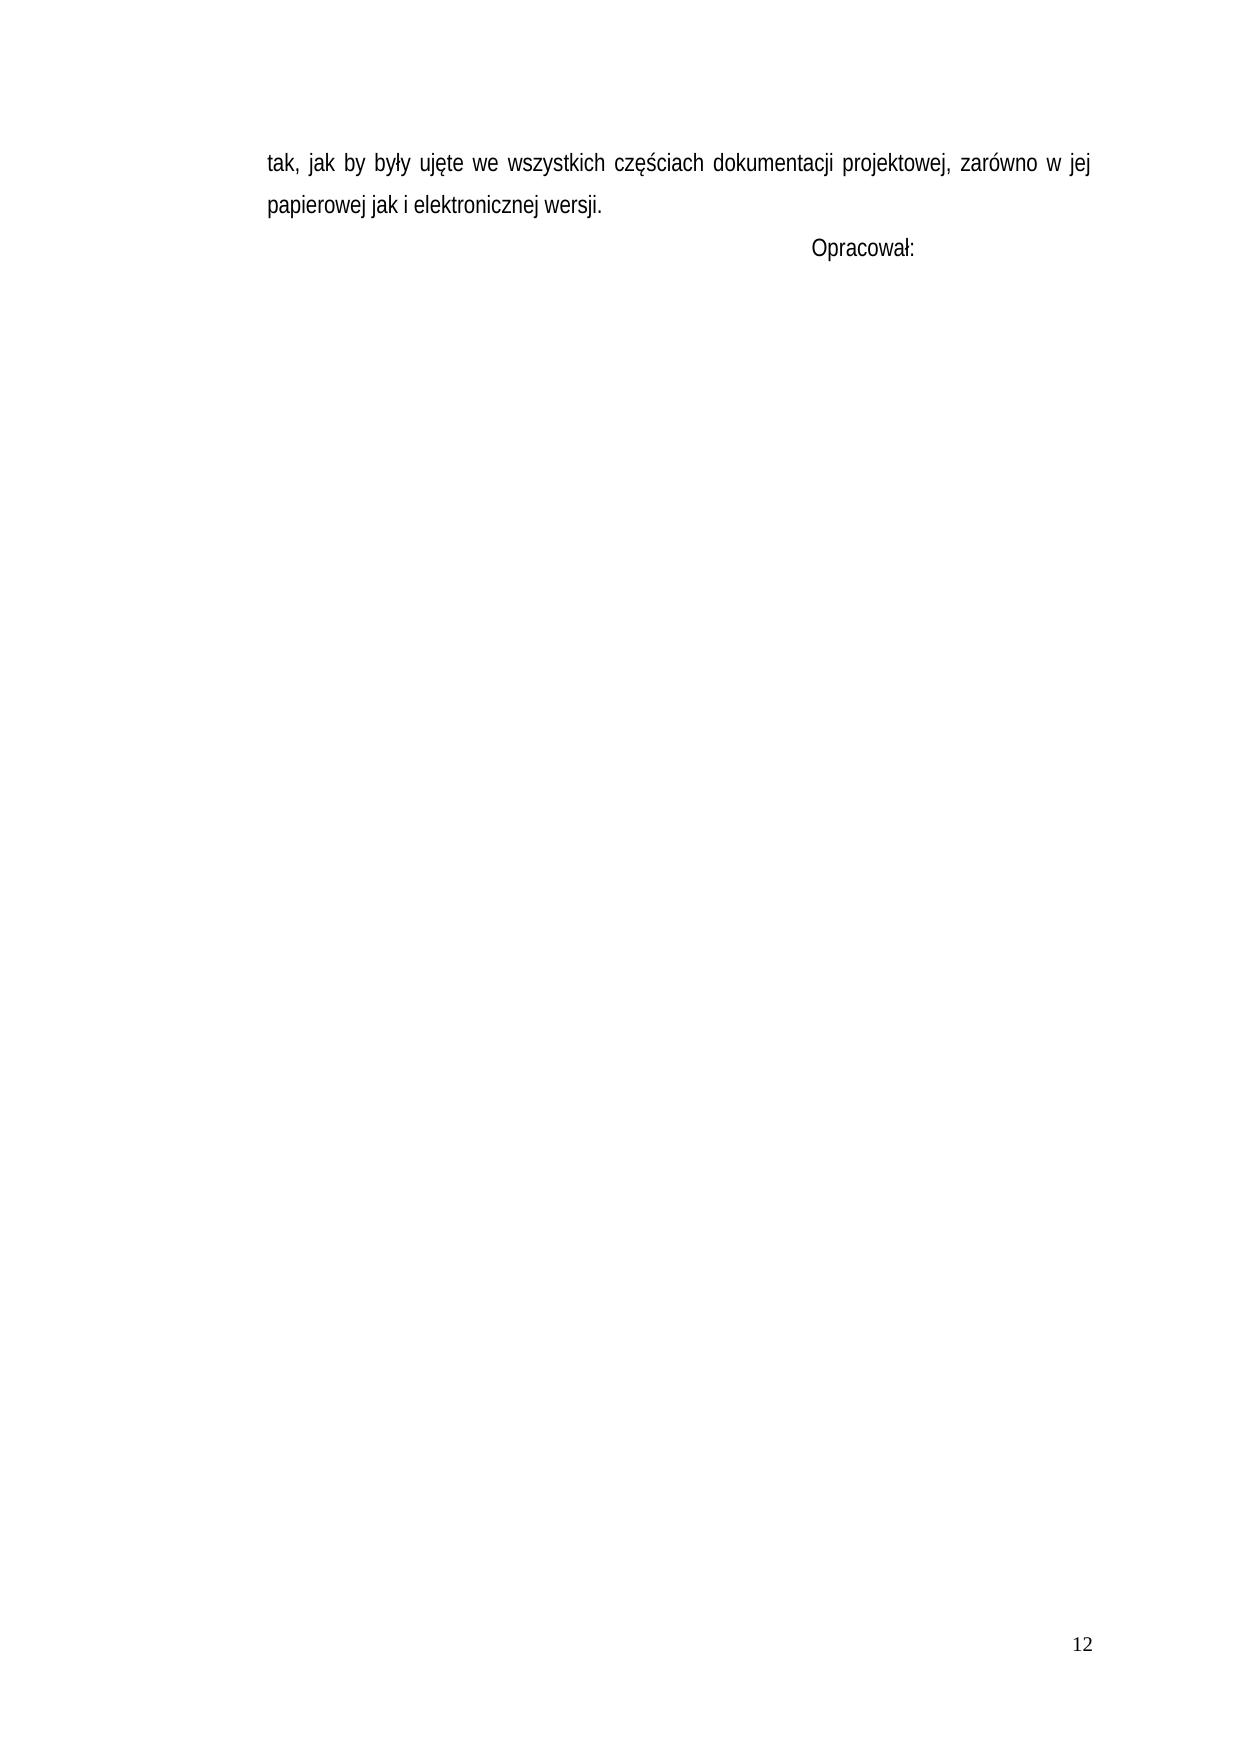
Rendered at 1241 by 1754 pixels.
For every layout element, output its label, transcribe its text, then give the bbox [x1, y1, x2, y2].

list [229, 148, 1093, 219]
text Opracował: [811, 233, 1093, 262]
